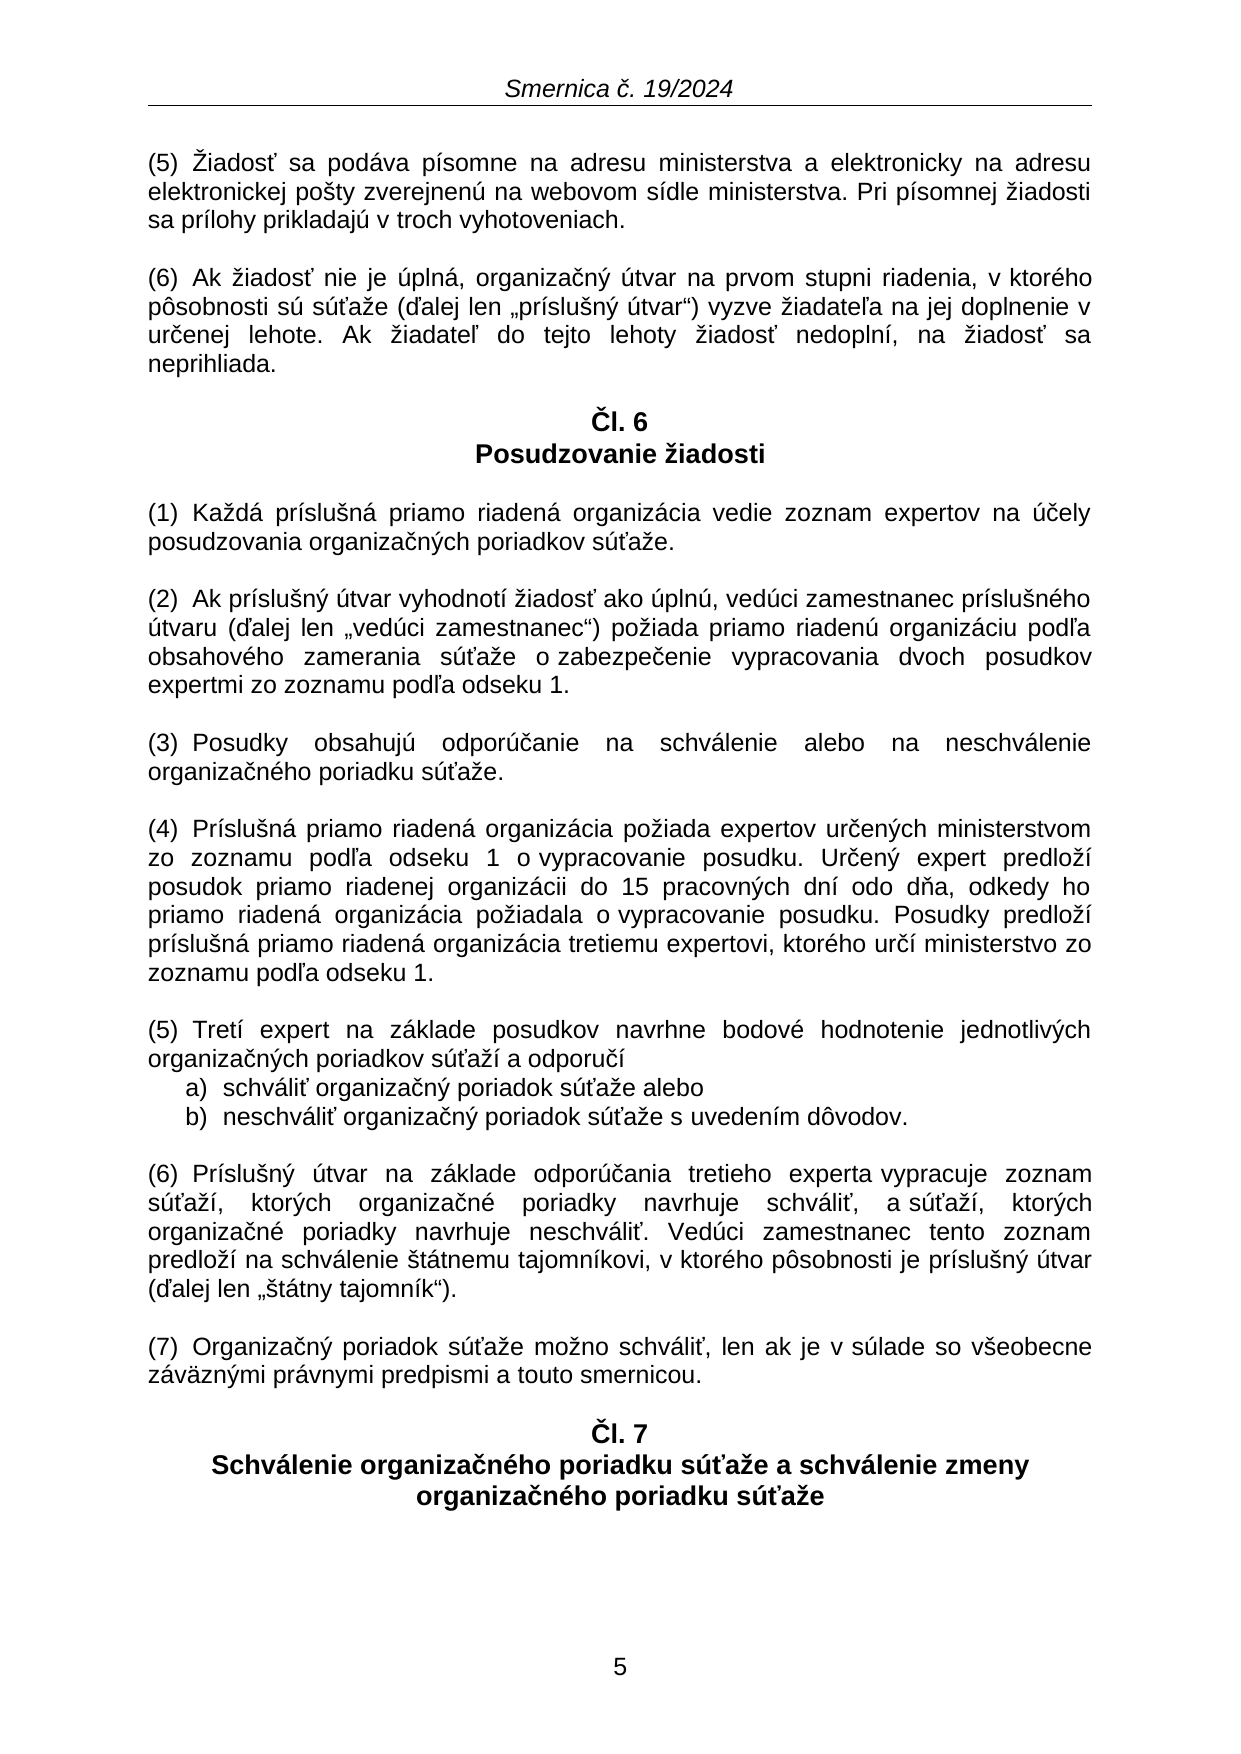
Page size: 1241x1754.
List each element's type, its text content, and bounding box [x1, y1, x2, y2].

list schváliť organizačný poriadok súťaže alebo [185, 1073, 1092, 1101]
text Tretí expert na základe posudkov navrhne bodové hodnotenie jednotlivých organizačných poriadkov súťaží a odporučí [148, 1015, 1092, 1073]
text Ak žiadosť nie je úplná, organizačný útvar na prvom stupni riadenia, v ktorého pôsobnosti sú súťaže (ďalej len „príslušný útvar“) vyzve žiadateľa na jej doplnenie v určenej lehote. Ak žiadateľ do tejto lehoty žiadosť nedoplní, na žiadosť sa neprihliada. [148, 263, 1092, 378]
text Organizačný poriadok súťaže možno schváliť, len ak je v súlade so všeobecne záväznými právnymi predpismi a touto smernicou. [148, 1331, 1092, 1389]
list neschváliť organizačný poriadok súťaže s uvedením dôvodov. [185, 1101, 1092, 1130]
text Príslušný útvar na základe odporúčania tretieho experta vypracuje zoznam súťaží, ktorých organizačné poriadky navrhuje schváliť, a súťaží, ktorých organizačné poriadky navrhuje neschváliť. Vedúci zamestnanec tento zoznam predloží na schválenie štátnemu tajomníkovi, v ktorého pôsobnosti je príslušný útvar (ďalej len „štátny tajomník“). [148, 1159, 1092, 1303]
list Každá príslušná priamo riadená organizácia vedie zoznam expertov na účely posudzovania organizačných poriadkov súťaže. [148, 498, 1092, 555]
text Príslušná priamo riadená organizácia požiada expertov určených ministerstvom zo zoznamu podľa odseku 1 o vypracovanie posudku. Určený expert predloží posudok priamo riadenej organizácii do 15 pracovných dní odo dňa, odkedy ho priamo riadená organizácia požiadala o vypracovanie posudku. Posudky predloží príslušná priamo riadená organizácia tretiemu expertovi, ktorého určí ministerstvo zo zoznamu podľa odseku 1. [148, 814, 1092, 986]
subtitle Posudzovanie žiadosti [148, 406, 1092, 469]
subtitle Schválenie organizačného poriadku súťaže a schválenie zmeny organizačného poriadku súťaže [148, 1418, 1092, 1511]
text Ak príslušný útvar vyhodnotí žiadosť ako úplnú, vedúci zamestnanec príslušného útvaru (ďalej len „vedúci zamestnanec“) požiada priamo riadenú organizáciu podľa obsahového zamerania súťaže o zabezpečenie vypracovania dvoch posudkov expertmi zo zoznamu podľa odseku 1. [148, 584, 1092, 699]
text Žiadosť sa podáva písomne na adresu ministerstva a elektronicky na adresu elektronickej pošty zverejnenú na webovom sídle ministerstva. Pri písomnej žiadosti sa prílohy prikladajú v troch vyhotoveniach. [148, 148, 1092, 234]
text Posudky obsahujú odporúčanie na schválenie alebo na neschválenie organizačného poriadku súťaže. [148, 728, 1092, 785]
